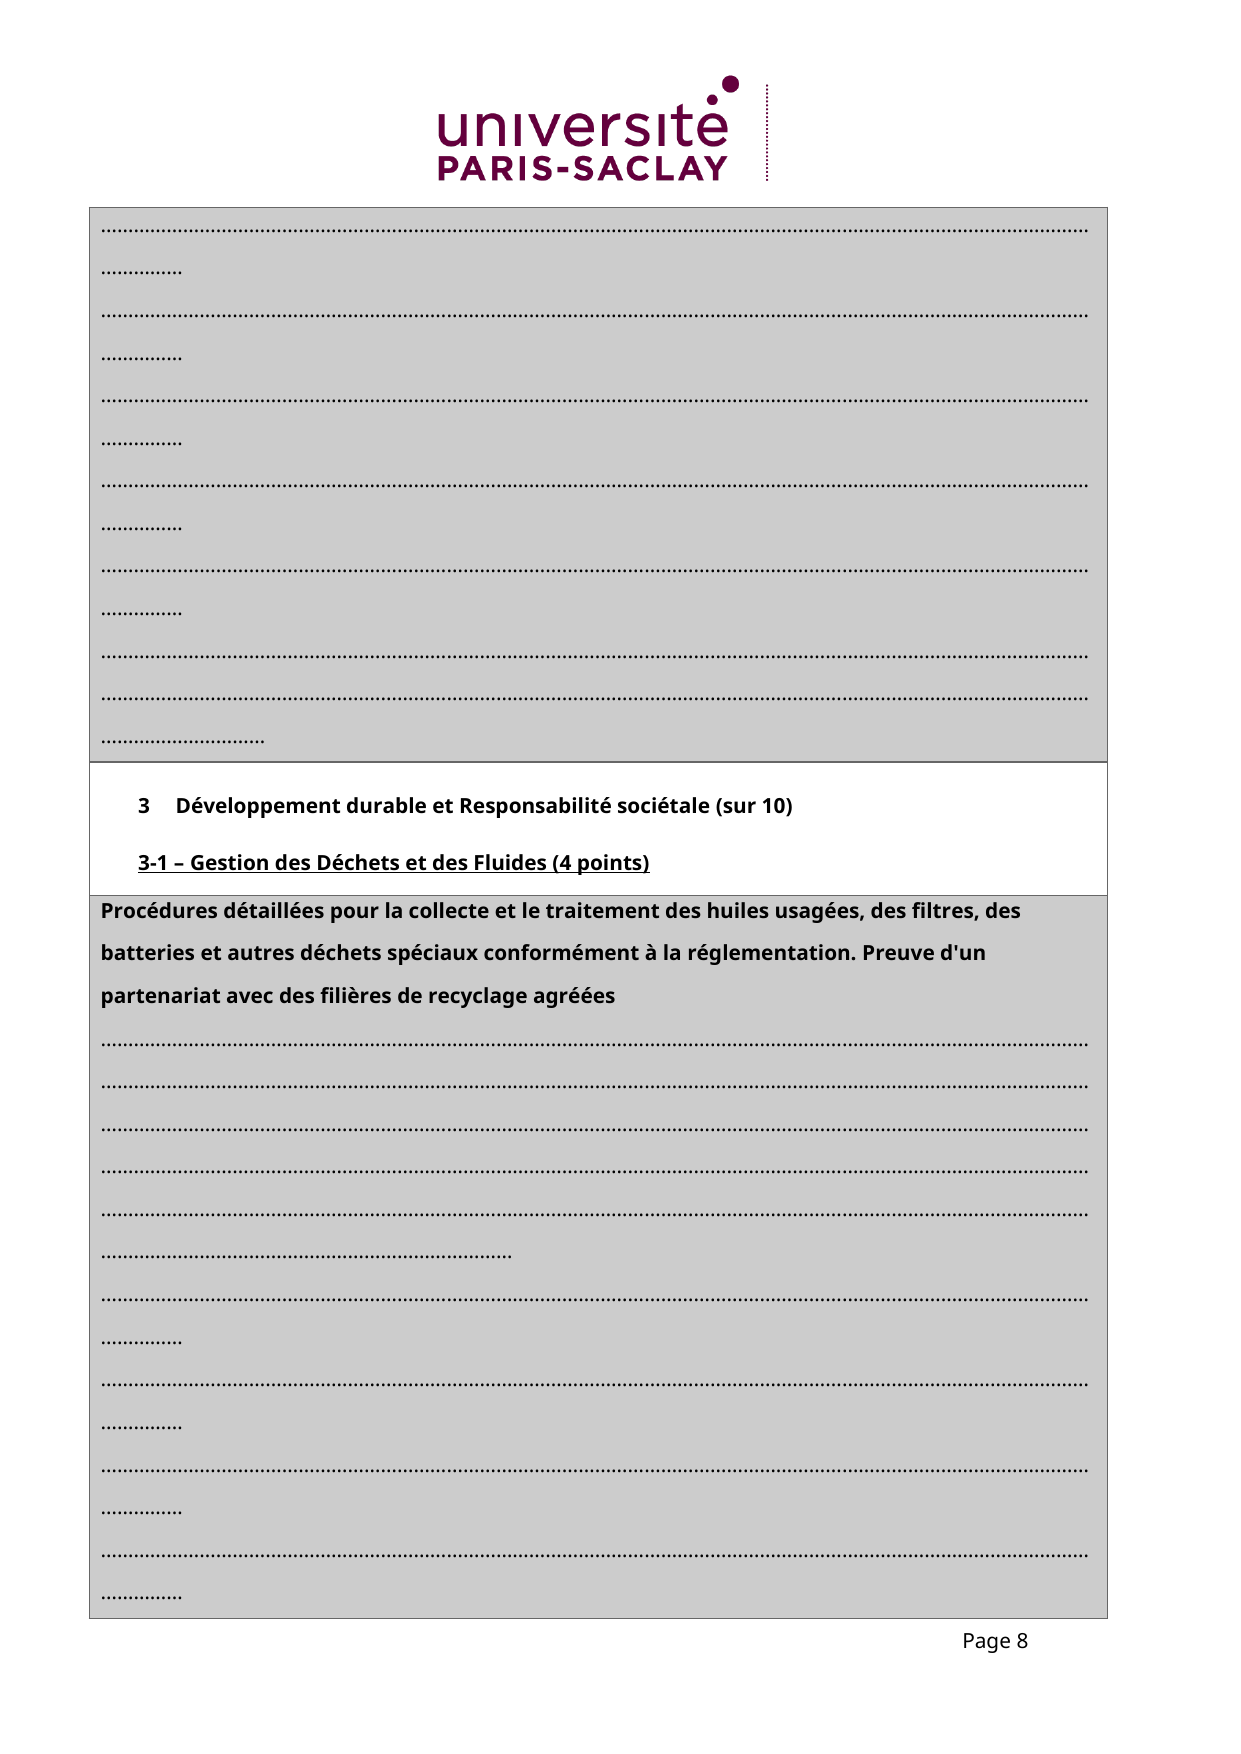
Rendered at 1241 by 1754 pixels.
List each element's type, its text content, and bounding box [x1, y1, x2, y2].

table_cell Développement durable et Responsabilité sociétale (sur 10) 3-1 – Gestion des Déchets et des Fluides (4 points) [90, 763, 1107, 895]
picture [412, 47, 769, 207]
